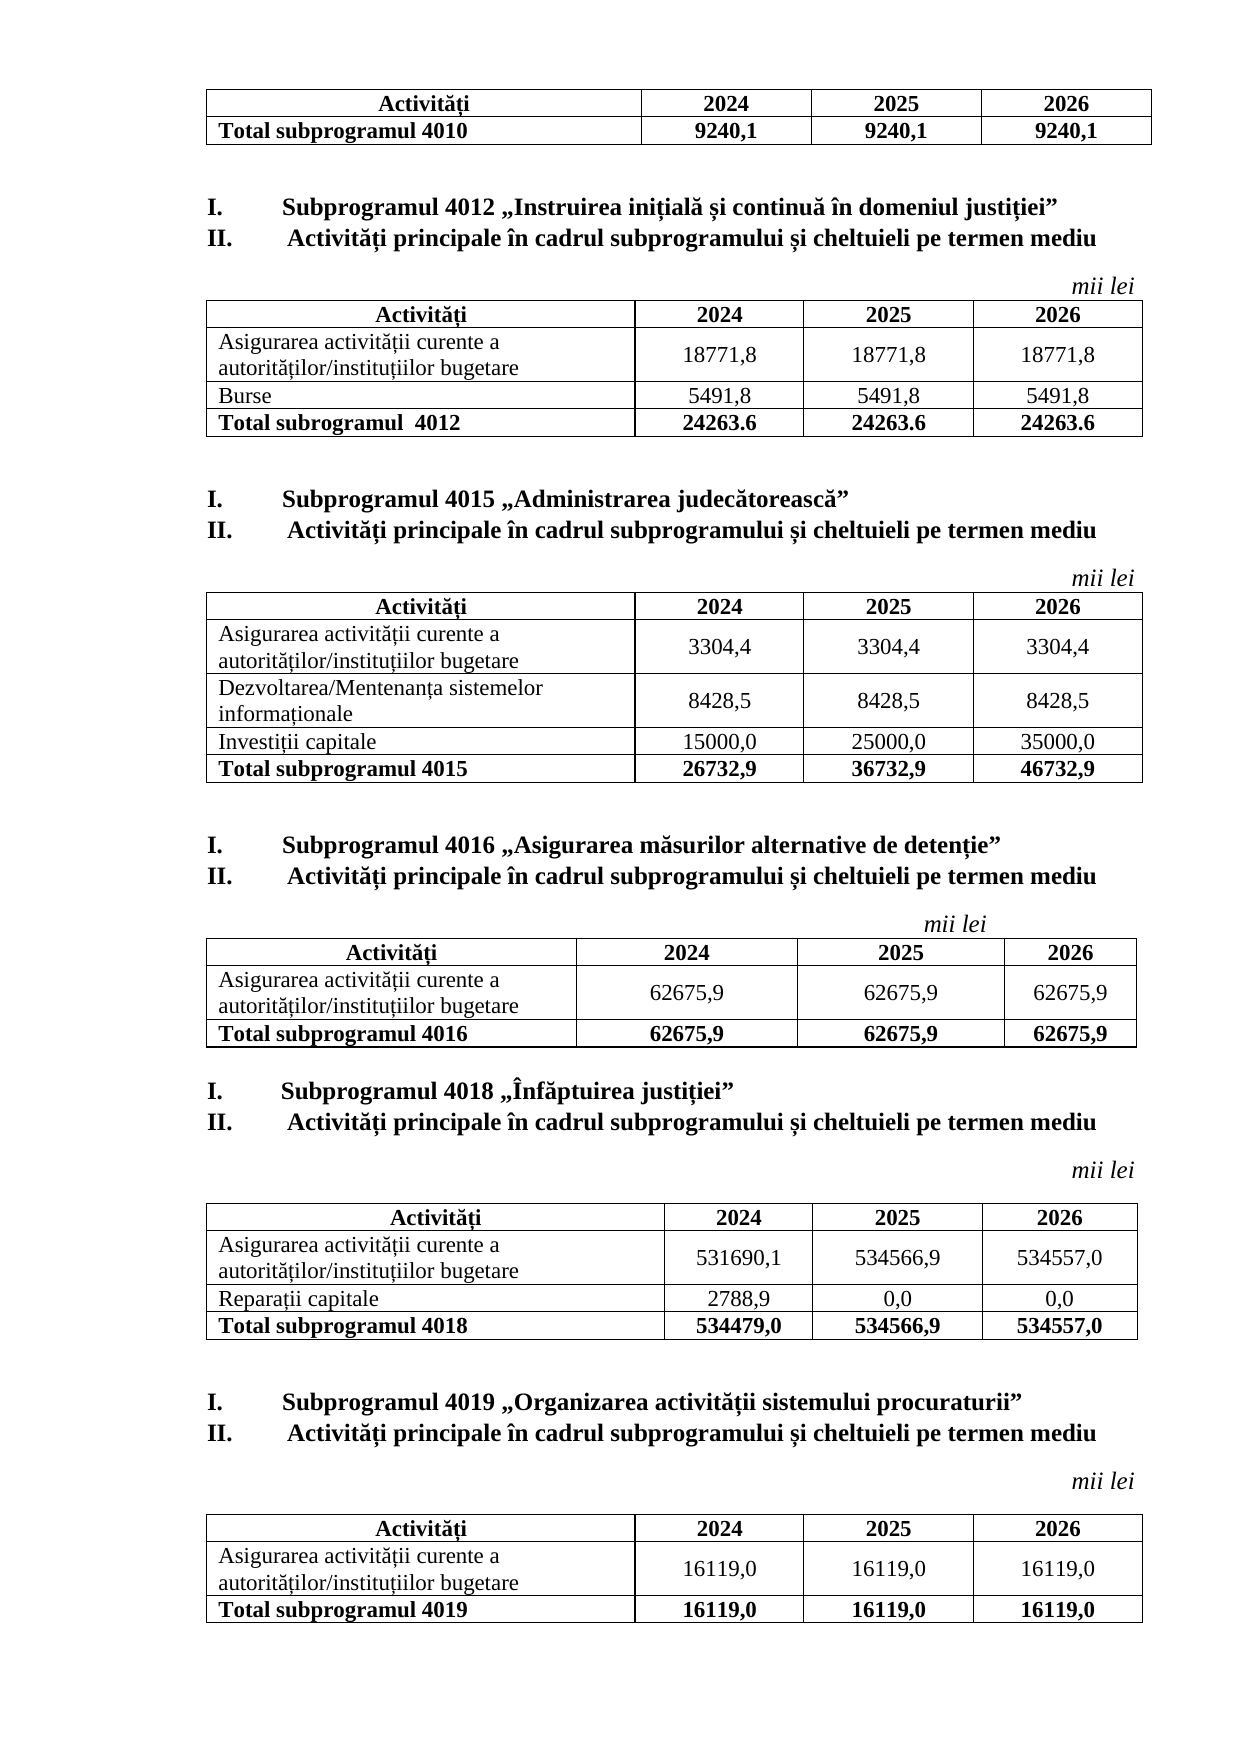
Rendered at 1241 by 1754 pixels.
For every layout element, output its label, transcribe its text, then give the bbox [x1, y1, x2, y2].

table_cell 16119,0 [636, 1596, 803, 1622]
table_cell 5491,8 [636, 382, 803, 408]
table_cell 534479,0 [665, 1312, 812, 1338]
table_header Activități [207, 90, 641, 116]
table_cell 534557,0 [983, 1312, 1137, 1338]
table_header 2025 [813, 1204, 982, 1230]
table_cell Burse [207, 382, 634, 408]
table_cell 3304,4 [636, 620, 803, 673]
table_header 2025 [804, 1515, 973, 1541]
table_cell 62675,9 [577, 966, 797, 1019]
text mii lei [207, 1466, 1137, 1495]
list Subprogramul 4015 „Administrarea judecătorească” [207, 484, 1152, 513]
table_cell Total subrogramul 4012 [207, 409, 634, 436]
table_header 2025 [804, 301, 973, 327]
table_header Activități [207, 301, 634, 327]
table_cell 3304,4 [804, 620, 973, 673]
table_cell 16119,0 [804, 1542, 973, 1595]
table_cell Asigurarea activității curente a autorităților/instituțiilor bugetare [207, 1231, 664, 1284]
table_cell 16119,0 [804, 1596, 973, 1622]
table_cell 534557,0 [983, 1231, 1137, 1284]
table_cell 16119,0 [974, 1542, 1142, 1595]
table_cell Asigurarea activității curente a autorităților/instituțiilor bugetare [207, 328, 634, 381]
table_cell 9240,1 [982, 117, 1151, 143]
table_cell 0,0 [983, 1285, 1137, 1311]
table_cell 18771,8 [636, 328, 803, 381]
table_cell 62675,9 [1005, 1020, 1136, 1046]
text mii lei [207, 909, 1137, 938]
table_cell Asigurarea activității curente a autorităților/instituțiilor bugetare [207, 966, 576, 1019]
table_cell 62675,9 [798, 966, 1004, 1019]
table_cell 46732,9 [974, 755, 1142, 782]
text mii lei [207, 1155, 1137, 1184]
table_header Activități [207, 939, 576, 965]
table_cell 9240,1 [812, 117, 981, 143]
table_cell 534566,9 [813, 1231, 982, 1284]
table_cell 62675,9 [1005, 966, 1136, 1019]
table_header 2024 [636, 1515, 803, 1541]
table_header 2026 [974, 1515, 1142, 1541]
table_cell 25000,0 [804, 728, 973, 754]
table_header 2024 [642, 90, 811, 116]
table_cell 24263.6 [804, 409, 973, 436]
table_header Activități [207, 593, 634, 619]
table_cell 8428,5 [804, 674, 973, 727]
table_cell 62675,9 [798, 1020, 1004, 1046]
table_header 2026 [1005, 939, 1136, 965]
list Subprogramul 4012 „Instruirea inițială și continuă în domeniul justiției” [207, 192, 1152, 221]
table_header 2024 [665, 1204, 812, 1230]
text mii lei [207, 563, 1137, 592]
table_cell Total subprogramul 4019 [207, 1596, 634, 1622]
table_cell Asigurarea activității curente a autorităților/instituțiilor bugetare [207, 620, 634, 673]
table_cell 35000,0 [974, 728, 1142, 754]
table_header Activități [207, 1204, 664, 1230]
table_cell 16119,0 [636, 1542, 803, 1595]
table_cell 531690,1 [665, 1231, 812, 1284]
table_header 2025 [812, 90, 981, 116]
table_cell 5491,8 [974, 382, 1142, 408]
table_cell Total subprogramul 4016 [207, 1020, 576, 1046]
table_header 2025 [804, 593, 973, 619]
table_header 2024 [577, 939, 797, 965]
table_cell Total subprogramul 4018 [207, 1312, 664, 1338]
list Activități principale în cadrul subprogramului și cheltuieli pe termen mediu [207, 1418, 1152, 1447]
table_cell 36732,9 [804, 755, 973, 782]
table_cell 9240,1 [642, 117, 811, 143]
list Subprogramul 4018 „Înfăptuirea justiției” [207, 1076, 1152, 1105]
table_cell Reparații capitale [207, 1285, 664, 1311]
table_cell 16119,0 [974, 1596, 1142, 1622]
list Activități principale în cadrul subprogramului și cheltuieli pe termen mediu [207, 861, 1152, 890]
table_cell Investiții capitale [207, 728, 634, 754]
table_cell 26732,9 [636, 755, 803, 782]
table_header 2026 [974, 301, 1142, 327]
table_cell 2788,9 [665, 1285, 812, 1311]
table_cell Total subprogramul 4015 [207, 755, 634, 782]
table_header Activități [207, 1515, 634, 1541]
table_header 2026 [983, 1204, 1137, 1230]
table_cell 0,0 [813, 1285, 982, 1311]
table_cell 18771,8 [974, 328, 1142, 381]
table_cell 24263.6 [636, 409, 803, 436]
table_cell Total subprogramul 4010 [207, 117, 641, 143]
text mii lei [207, 271, 1137, 300]
table_cell 8428,5 [974, 674, 1142, 727]
table_cell 24263.6 [974, 409, 1142, 436]
list Activități principale în cadrul subprogramului și cheltuieli pe termen mediu [207, 515, 1152, 544]
table_cell 62675,9 [577, 1020, 797, 1046]
table_cell 15000,0 [636, 728, 803, 754]
table_cell Dezvoltarea/Mentenanța sistemelor informaționale [207, 674, 634, 727]
table_header 2026 [982, 90, 1151, 116]
list Subprogramul 4016 „Asigurarea măsurilor alternative de detenție” [207, 830, 1152, 859]
table_cell 3304,4 [974, 620, 1142, 673]
table_header 2024 [636, 593, 803, 619]
table_cell Asigurarea activității curente a autorităților/instituțiilor bugetare [207, 1542, 634, 1595]
list Activități principale în cadrul subprogramului și cheltuieli pe termen mediu [207, 1107, 1152, 1136]
table_cell 534566,9 [813, 1312, 982, 1338]
table_header 2025 [798, 939, 1004, 965]
table_header 2024 [636, 301, 803, 327]
table_cell 18771,8 [804, 328, 973, 381]
list Subprogramul 4019 „Organizarea activității sistemului procuraturii” [207, 1387, 1152, 1416]
table_cell 5491,8 [804, 382, 973, 408]
table_cell 8428,5 [636, 674, 803, 727]
table_header 2026 [974, 593, 1142, 619]
list Activități principale în cadrul subprogramului și cheltuieli pe termen mediu [207, 223, 1152, 252]
